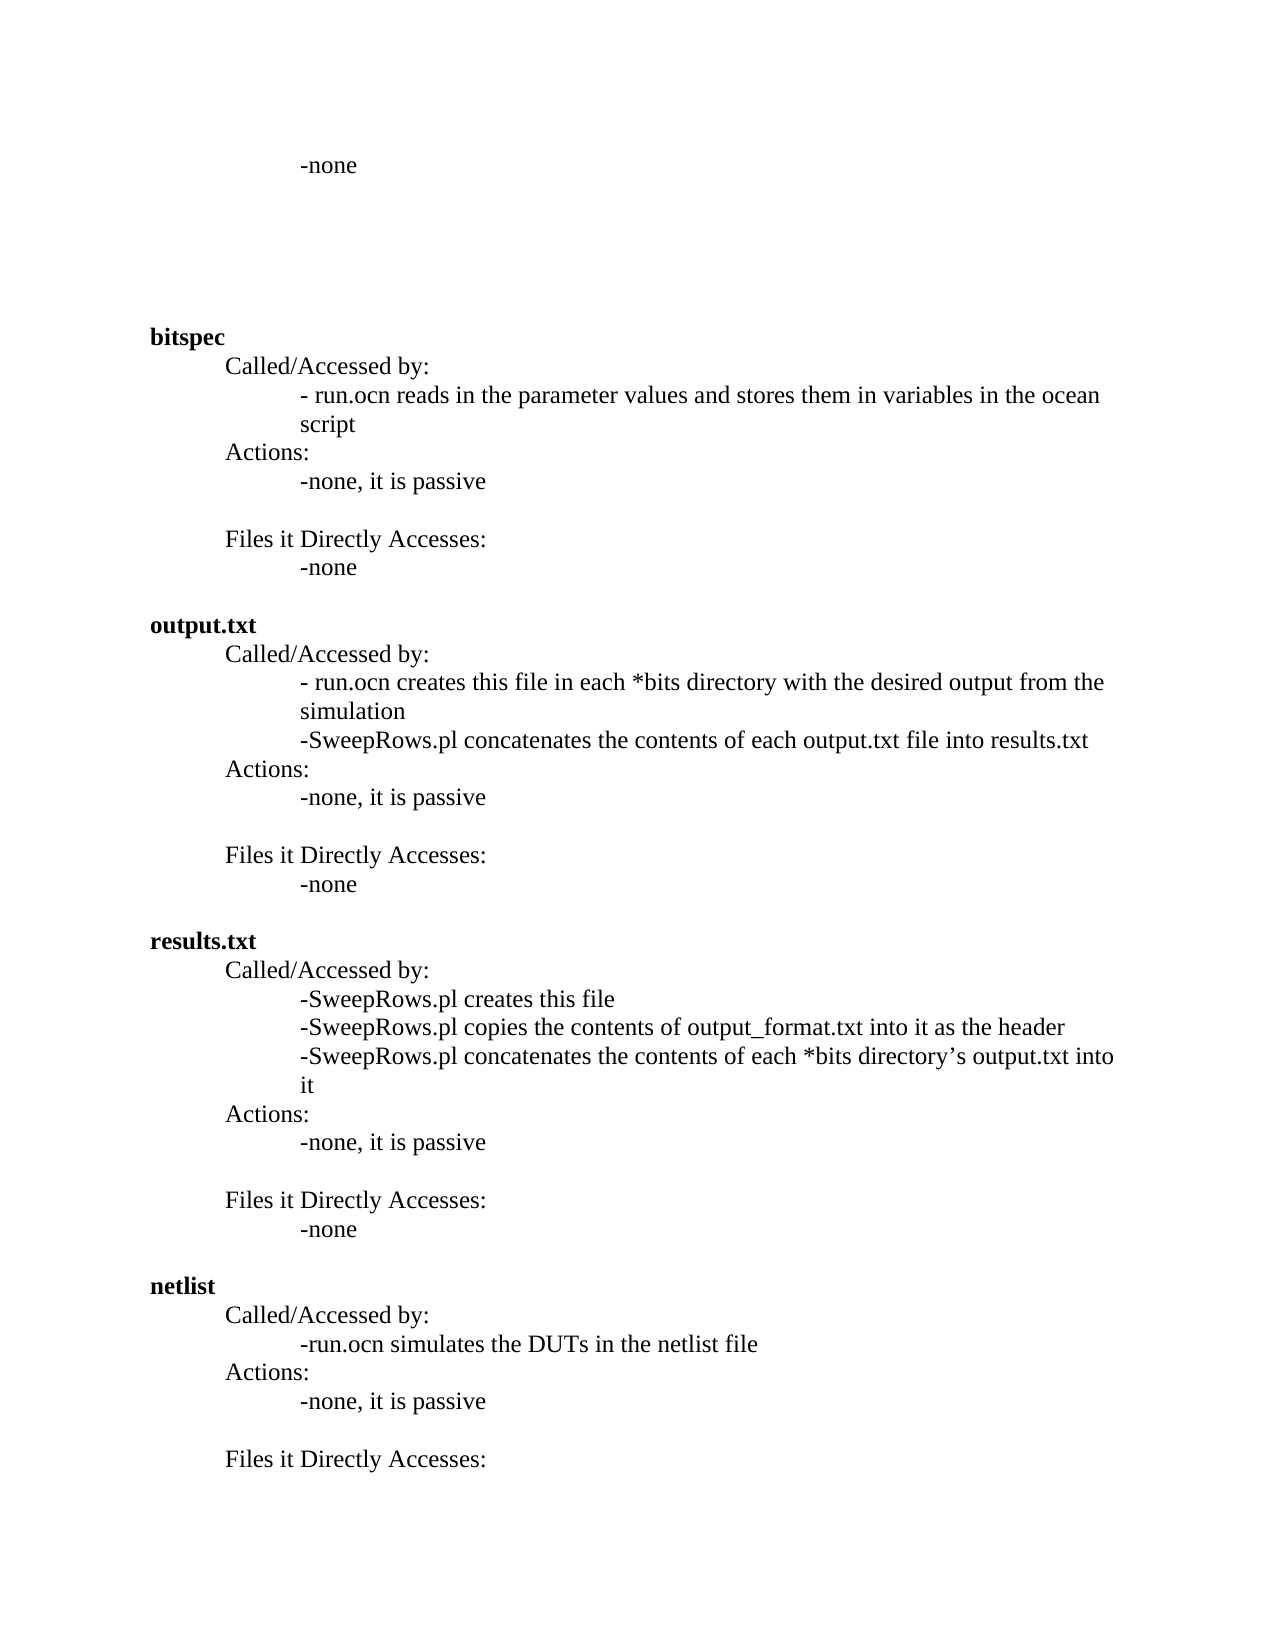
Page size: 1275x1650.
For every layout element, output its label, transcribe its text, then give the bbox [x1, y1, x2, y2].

text -none, it is passive [150, 1386, 1125, 1415]
text Called/Accessed by: [150, 351, 1125, 380]
text -SweepRows.pl concatenates the contents of each output.txt file into results.txt [225, 725, 1125, 754]
text Files it Directly Accesses: [150, 1185, 1125, 1214]
text Files it Directly Accesses: [150, 1444, 1125, 1472]
text Actions: [150, 1357, 1125, 1386]
text output.txt [150, 610, 1125, 639]
text -SweepRows.pl copies the contents of output_format.txt into it as the header [225, 1012, 1125, 1041]
text it [225, 1070, 1125, 1099]
text -SweepRows.pl creates this file [225, 984, 1125, 1012]
text Called/Accessed by: [150, 1300, 1125, 1329]
text - run.ocn creates this file in each *bits directory with the desired output from the [225, 667, 1125, 696]
text Files it Directly Accesses: [150, 840, 1125, 869]
text Actions: [150, 754, 1125, 782]
text -SweepRows.pl concatenates the contents of each *bits directory’s output.txt into [225, 1041, 1125, 1070]
text bitspec [150, 322, 1125, 351]
text Files it Directly Accesses: [150, 524, 1125, 552]
text simulation [225, 696, 1125, 725]
text Called/Accessed by: [150, 955, 1125, 984]
text script [225, 409, 1125, 437]
text -none, it is passive [150, 782, 1125, 811]
text -none [150, 552, 1125, 581]
text Called/Accessed by: [150, 639, 1125, 667]
text Actions: [150, 437, 1125, 466]
text -run.ocn simulates the DUTs in the netlist file [225, 1329, 1125, 1357]
text Actions: [150, 1099, 1125, 1127]
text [225, 380, 1125, 409]
text -none [150, 150, 1125, 179]
text -none [150, 1214, 1125, 1242]
text results.txt [150, 926, 1125, 955]
text netlist [150, 1271, 1125, 1300]
text -none, it is passive [150, 1127, 1125, 1156]
text -none [150, 869, 1125, 897]
text -none, it is passive [150, 466, 1125, 495]
